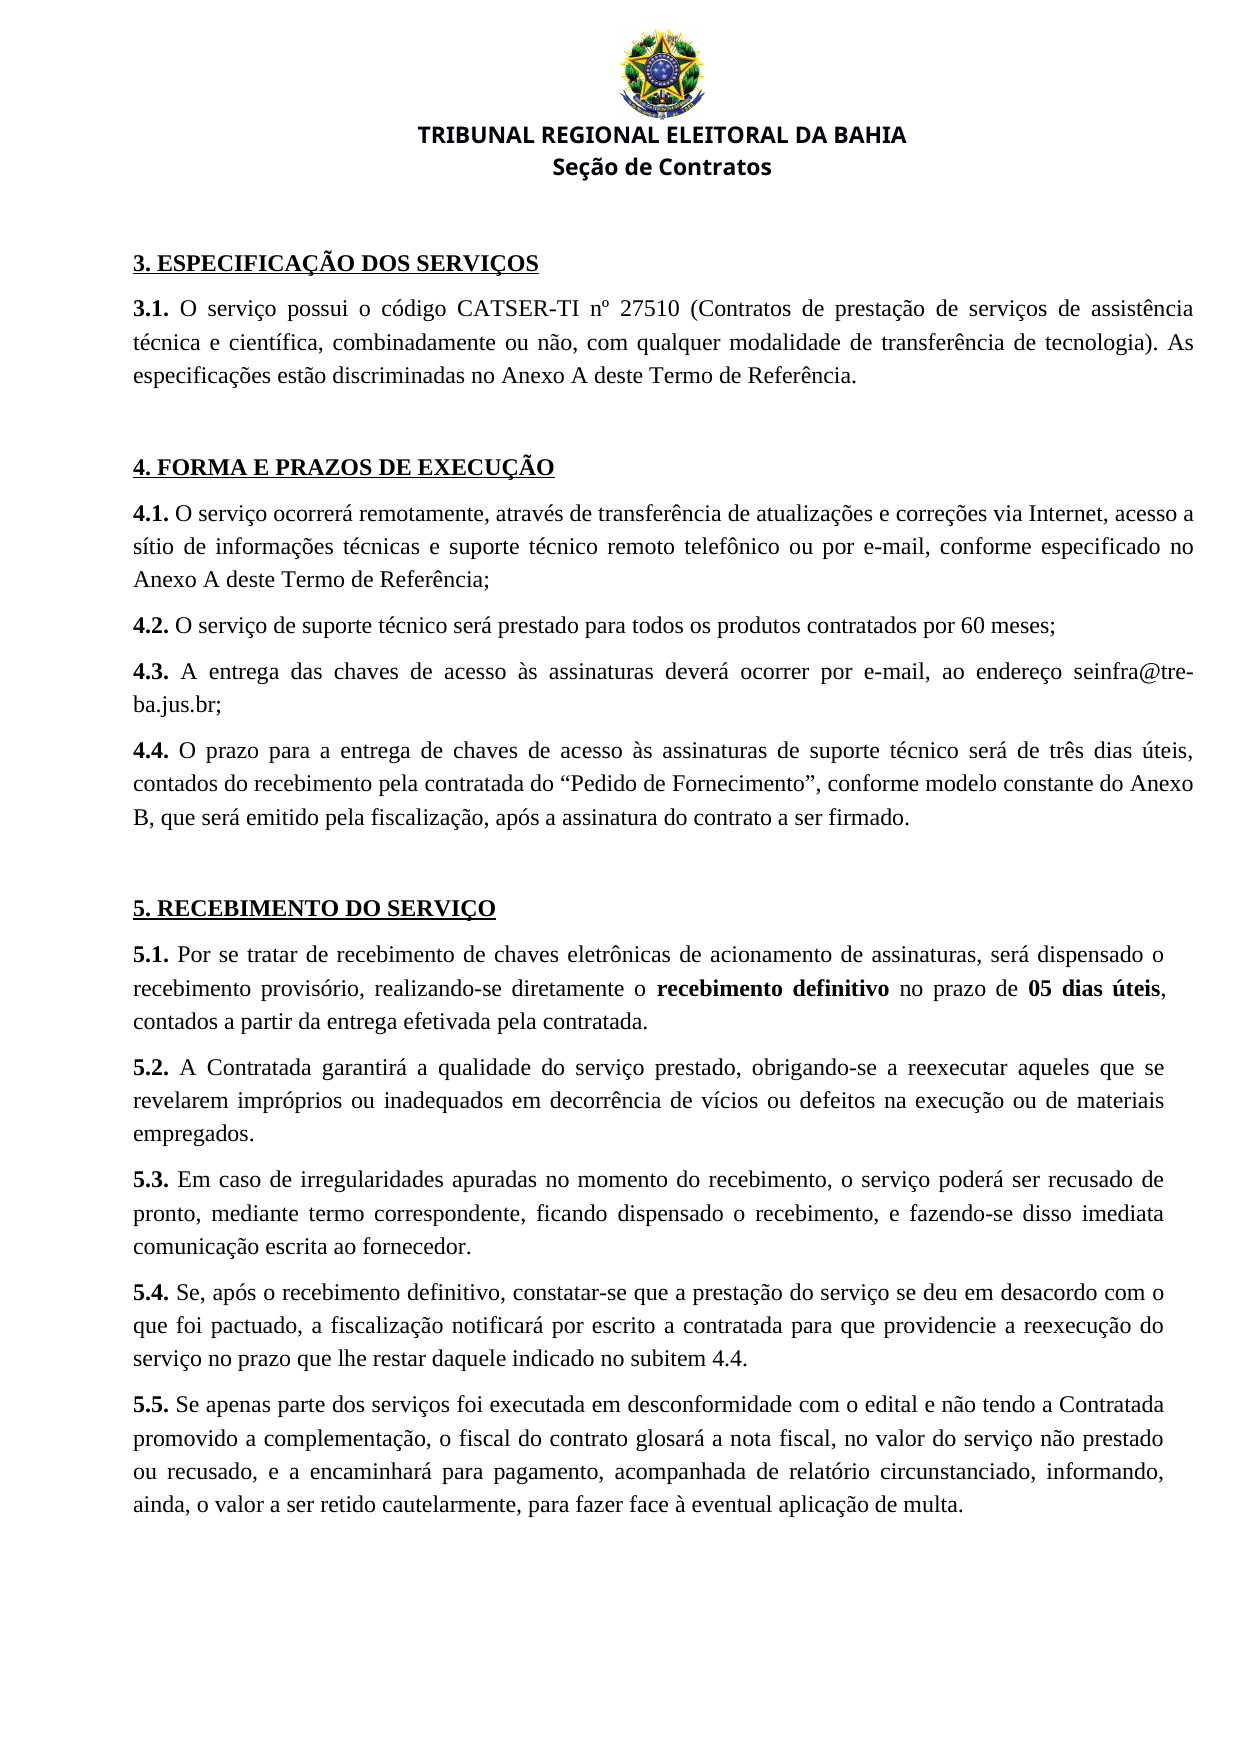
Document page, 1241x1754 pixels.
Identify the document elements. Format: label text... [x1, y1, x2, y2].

text 4. FORMA E PRAZOS DE EXECUÇÃO [133, 448, 1166, 482]
text 4.4. O prazo para a entrega de chaves de acesso às assinaturas de suporte técnico será de três dias úteis, contados do recebimento pela contratada do “Pedido de Fornecimento”, conforme modelo constante do Anexo B, que será emitido pela fiscalização, após a assinatura do contrato a ser firmado. [133, 732, 1196, 832]
text 5.3. Em caso de irregularidades apuradas no momento do recebimento, o serviço poderá ser recusado de pronto, mediante termo correspondente, ficando dispensado o recebimento, e fazendo-se disso imediata comunicação escrita ao fornecedor. [133, 1161, 1166, 1261]
text 4.3. A entrega das chaves de acesso às assinaturas deverá ocorrer por e-mail, ao endereço seinfra@tre-ba.jus.br; [133, 653, 1196, 719]
text 3.1. O serviço possui o código CATSER-TI nº 27510 (Contratos de prestação de serviços de assistência técnica e científica, combinadamente ou não, com qualquer modalidade de transferência de tecnologia). As especificações estão discriminadas no Anexo A deste Termo de Referência. [133, 290, 1196, 390]
text 5.1. Por se tratar de recebimento de chaves eletrônicas de acionamento de assinaturas, será dispensado o recebimento provisório, realizando-se diretamente o recebimento definitivo no prazo de 05 dias úteis, contados a partir da entrega efetivada pela contratada. [133, 936, 1166, 1036]
text 5.2. A Contratada garantirá a qualidade do serviço prestado, obrigando-se a reexecutar aqueles que se revelarem impróprios ou inadequados em decorrência de vícios ou defeitos na execução ou de materiais empregados. [133, 1048, 1166, 1148]
text 4.2. O serviço de suporte técnico será prestado para todos os produtos contratados por 60 meses; [133, 607, 1196, 640]
text 5.4. Se, após o recebimento definitivo, constatar-se que a prestação do serviço se deu em desacordo com o que foi pactuado, a fiscalização notificará por escrito a contratada para que providencie a reexecução do serviço no prazo que lhe restar daquele indicado no subitem 4.4. [133, 1273, 1166, 1373]
text 4.1. O serviço ocorrerá remotamente, através de transferência de atualizações e correções via Internet, acesso a sítio de informações técnicas e suporte técnico remoto telefônico ou por e-mail, conforme especificado no Anexo A deste Termo de Referência; [133, 494, 1196, 594]
text 3. ESPECIFICAÇÃO DOS SERVIÇOS [133, 244, 1166, 278]
text 5. RECEBIMENTO DO SERVIÇO [133, 890, 1166, 923]
text 5.5. Se apenas parte dos serviços foi executada em desconformidade com o edital e não tendo a Contratada promovido a complementação, o fiscal do contrato glosará a nota fiscal, no valor do serviço não prestado ou recusado, e a encaminhará para pagamento, acompanhada de relatório circunstanciado, informando, ainda, o valor a ser retido cautelarmente, para fazer face à eventual aplicação de multa. [133, 1386, 1166, 1519]
